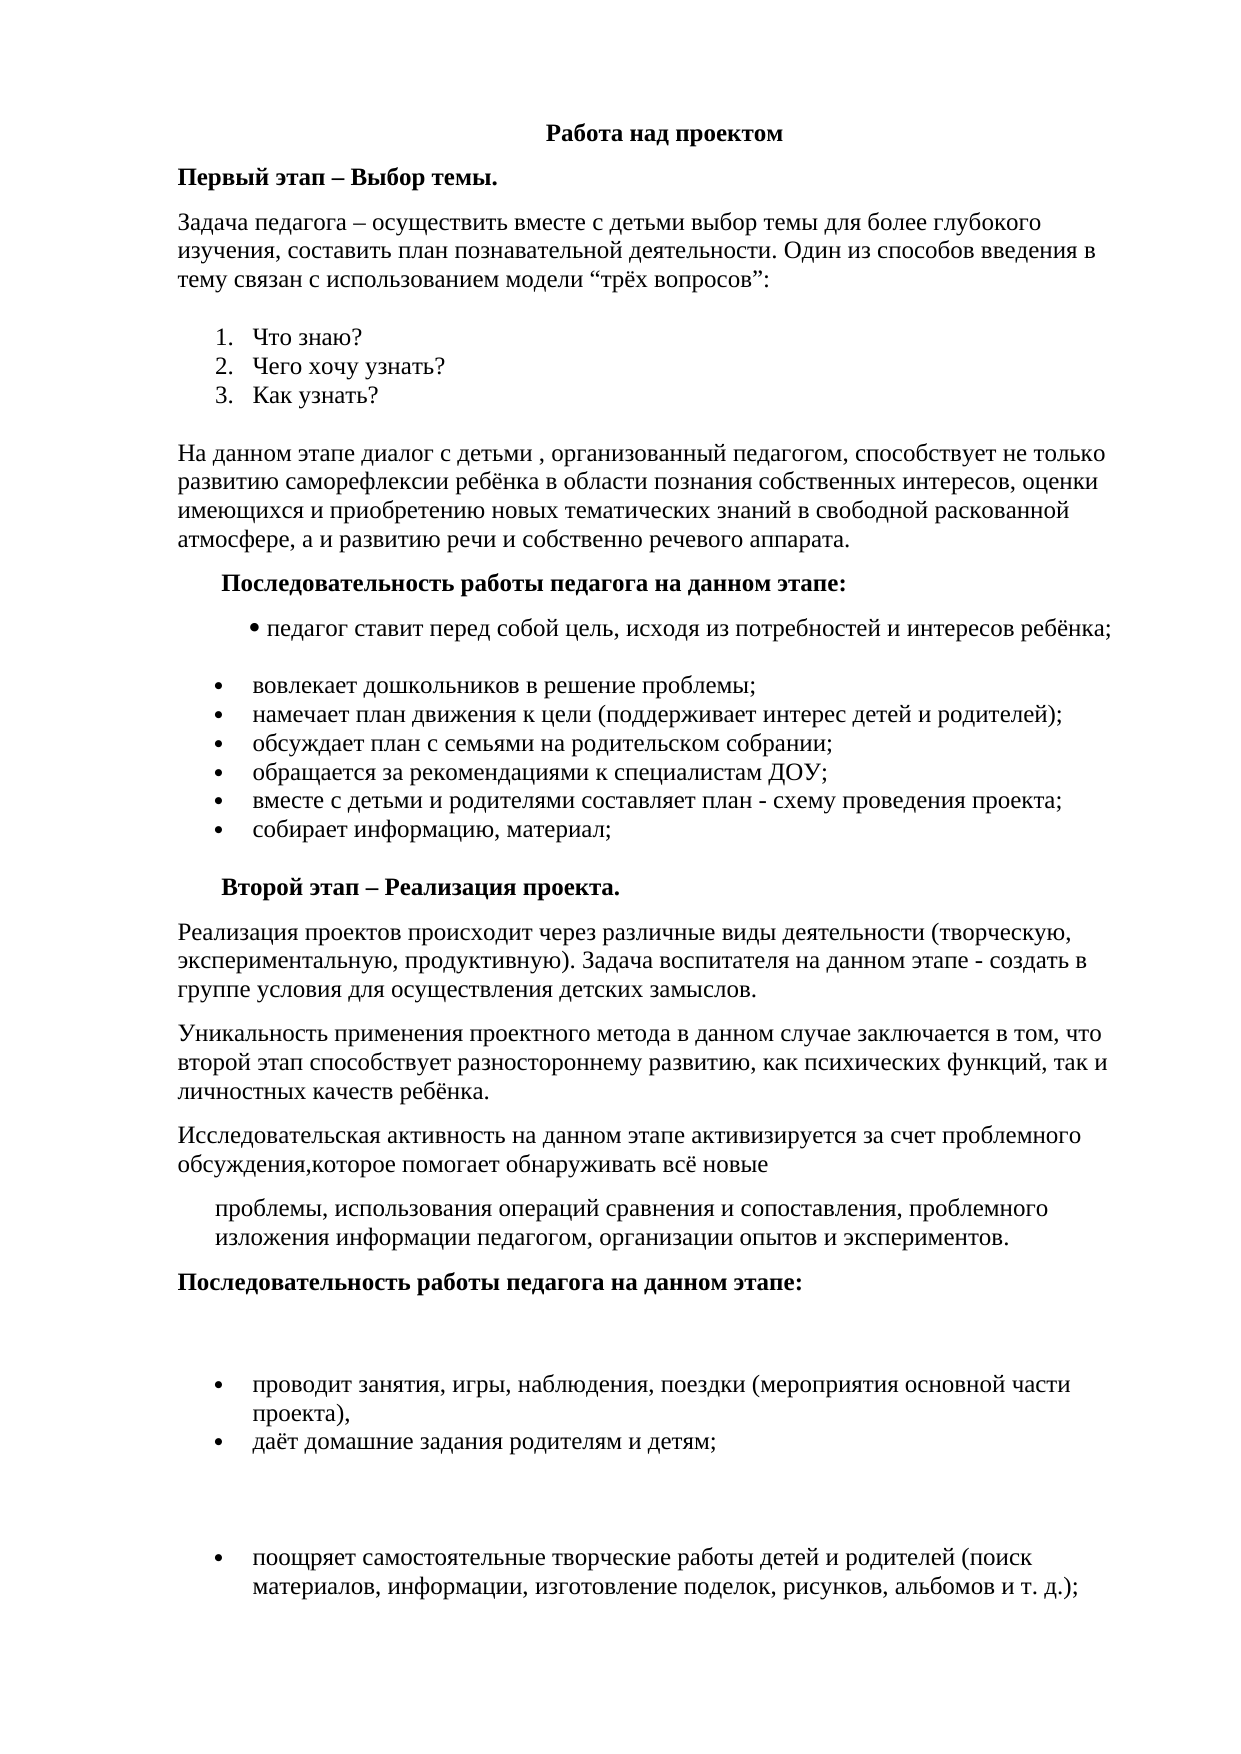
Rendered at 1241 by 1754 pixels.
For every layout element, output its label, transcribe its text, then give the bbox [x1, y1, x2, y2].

list Чего хочу узнать? [215, 351, 1152, 380]
text Второй этап – Реализация проекта. [221, 872, 1152, 901]
text педагог ставит перед собой цель, исходя из потребностей и интересов ребёнка; [250, 613, 1152, 641]
list обращается за рекомендациями к специалистам ДОУ; [215, 757, 1152, 786]
list намечает план движения к цели (поддерживает интерес детей и родителей); [215, 699, 1152, 728]
text Задача педагога – осуществить вместе с детьми выбор темы для более глубокого изучения, составить план познавательной деятельности. Один из способов введения в тему связан с использованием модели “трёх вопросов”: [177, 207, 1152, 293]
list вовлекает дошкольников в решение проблемы; [215, 671, 1152, 699]
list поощряет самостоятельные творческие работы детей и родителей (поиск материалов, информации, изготовление поделок, рисунков, альбомов и т. д.); [215, 1542, 1152, 1600]
list обсуждает план с семьями на родительском собрании; [215, 728, 1152, 757]
text Работа над проектом [177, 118, 1152, 147]
text Исследовательская активность на данном этапе активизируется за счет проблемного обсуждения,которое помогает обнаруживать всё новые [177, 1120, 1152, 1178]
text Уникальность применения проектного метода в данном случае заключается в том, что второй этап способствует разностороннему развитию, как психических функций, так и личностных качеств ребёнка. [177, 1018, 1152, 1105]
list собирает информацию, материал; [215, 814, 1152, 843]
list Что знаю? [215, 322, 1152, 351]
list Как узнать? [215, 380, 1152, 408]
text На данном этапе диалог с детьми , организованный педагогом, способствует не только развитию саморефлексии ребёнка в области познания собственных интересов, оценки имеющихся и приобретению новых тематических знаний в свободной раскованной атмосфере, а и развитию речи и собственно речевого аппарата. [177, 438, 1152, 553]
text Последовательность работы педагога на данном этапе: [177, 1267, 1152, 1295]
list проводит занятия, игры, наблюдения, поездки (мероприятия основной части проекта), [215, 1369, 1152, 1426]
list даёт домашние задания родителям и детям; [215, 1426, 1152, 1455]
text Последовательность работы педагога на данном этапе: [221, 568, 1152, 597]
list вместе с детьми и родителями составляет план - схему проведения проекта; [215, 786, 1152, 814]
text Первый этап – Выбор темы. [177, 162, 1152, 191]
text Реализация проектов происходит через различные виды деятельности (творческую, экспериментальную, продуктивную). Задача воспитателя на данном этапе - создать в группе условия для осуществления детских замыслов. [177, 917, 1152, 1003]
text проблемы, использования операций сравнения и сопоставления, проблемного изложения информации педагогом, организации опытов и экспериментов. [215, 1193, 1152, 1251]
